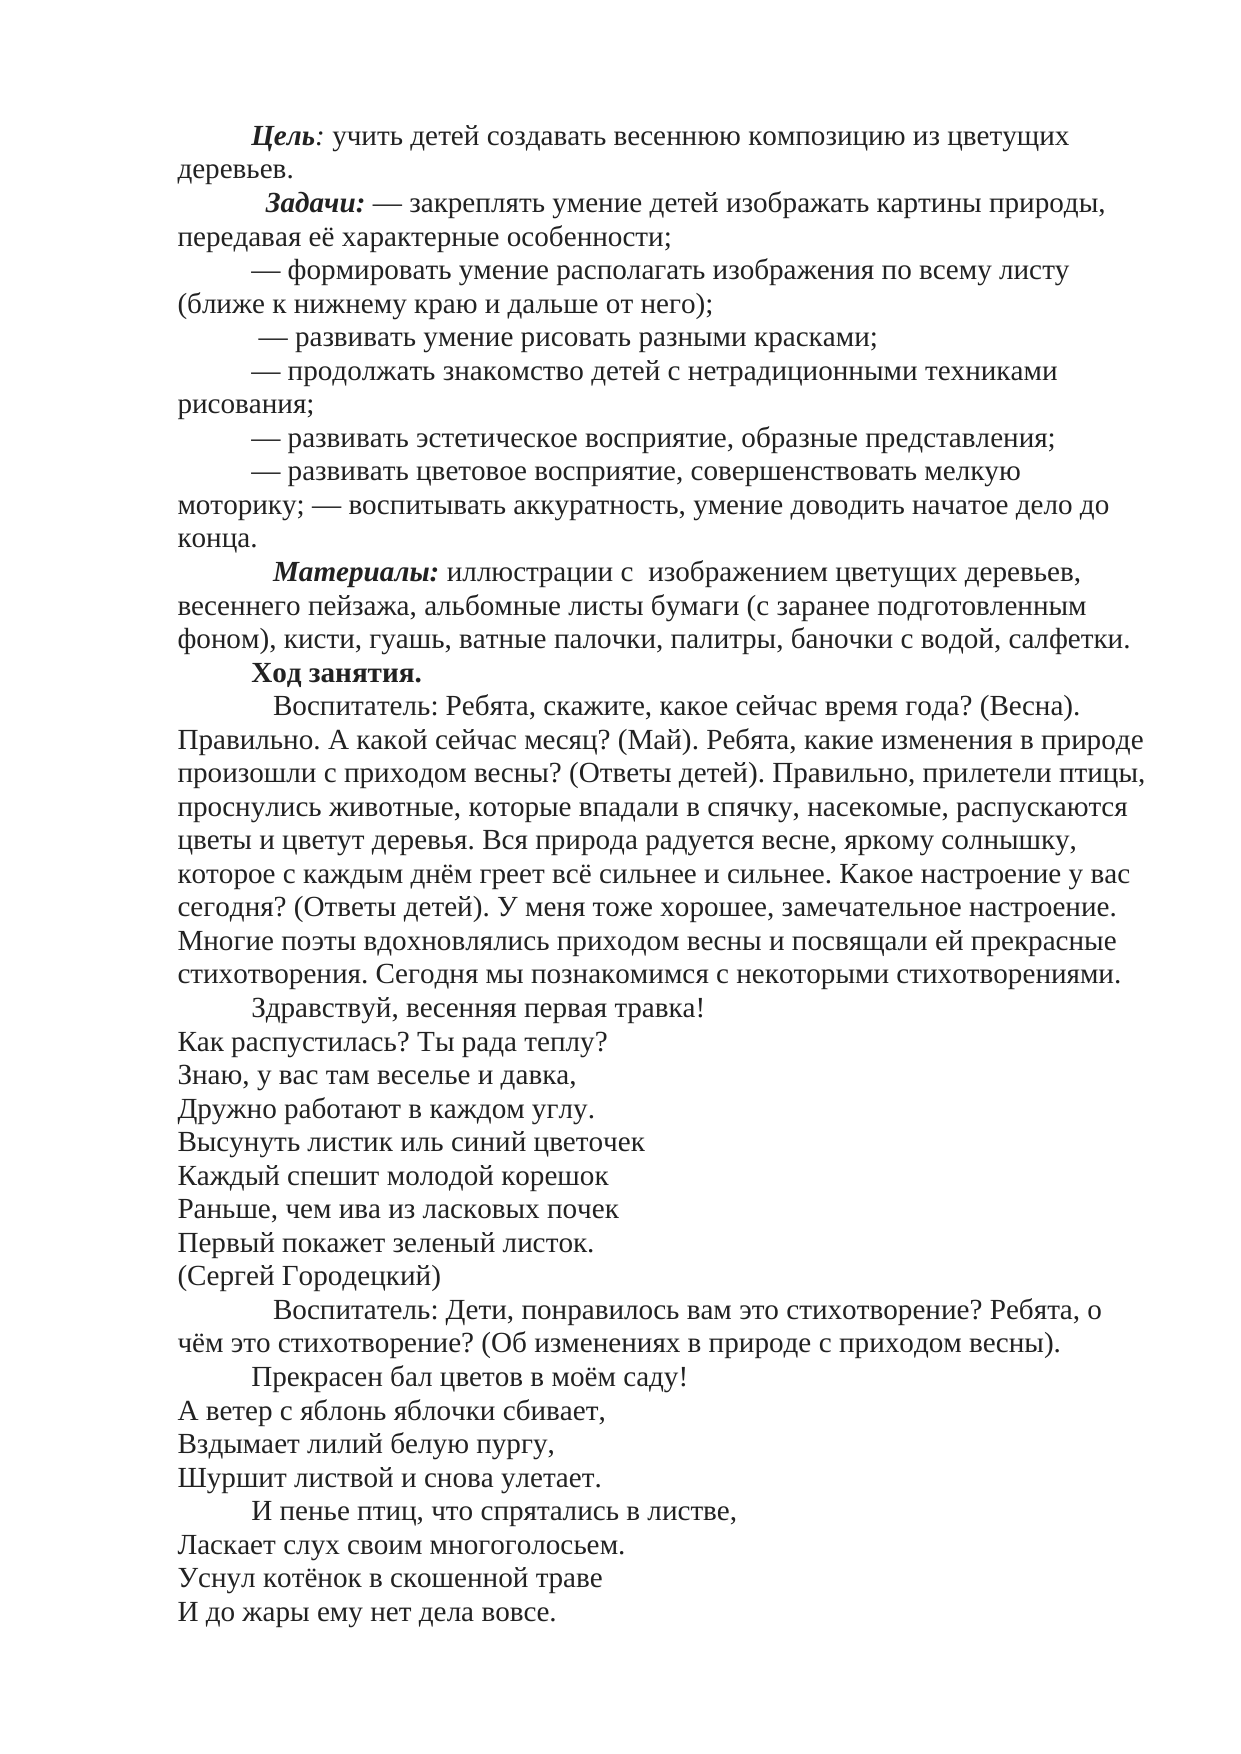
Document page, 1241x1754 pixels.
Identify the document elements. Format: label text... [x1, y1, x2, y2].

text Ход занятия. [177, 655, 1152, 688]
text — формировать умение располагать изображения по всему листу (ближе к нижнему краю и дальше от него); [177, 252, 1152, 319]
text Материалы: иллюстрации с изображением цветущих деревьев, весеннего пейзажа, альбомные листы бумаги (с заранее подготовленным фоном), кисти, гуашь, ватные палочки, палитры, баночки с водой, салфетки. [177, 554, 1152, 655]
text Цель: учить детей создавать весеннюю композицию из цветущих деревьев. [177, 118, 1152, 185]
text Воспитатель: Дети, понравилось вам это стихотворение? Ребята, о чём это стихотворение? (Об изменениях в природе с приходом весны). [177, 1292, 1152, 1359]
text Здравствуй, весенняя первая травка! Как распустилась? Ты рада теплу? Знаю, y вас там веселье и давка, Дружно работают в каждом yглy. Высyнyть листик иль синий цветочек Каждый спешит молодой корешок Раньше, чем ива из ласковых почек Первый покажет зеленый листок. (Сергей Городецкий) [177, 990, 1152, 1292]
text Воспитатель: Ребята, скажите, какое сейчас время года? (Весна). Правильно. А какой сейчас месяц? (Май). Ребята, какие изменения в природе произошли с приходом весны? (Ответы детей). Правильно, прилетели птицы, проснулись животные, которые впадали в спячку, насекомые, распускаются цветы и цветут деревья. Вся природа радуется весне, яркому солнышку, которое с каждым днём греет всё сильнее и сильнее. Какое настроение у вас сегодня? (Ответы детей). У меня тоже хорошее, замечательное настроение. Многие поэты вдохновлялись приходом весны и посвящали ей прекрасные стихотворения. Сегодня мы познакомимся с некоторыми стихотворениями. [177, 688, 1152, 990]
text И пенье птиц, что спрятались в листве, Ласкает слух своим многоголосьем. Уснул котёнок в скошенной траве И до жары ему нет дела вовсе. [177, 1493, 1152, 1627]
text — развивать эстетическое восприятие, образные представления; [177, 420, 1152, 453]
text Задачи: — закреплять умение детей изображать картины природы, передавая её характерные особенности; [177, 185, 1152, 252]
text — развивать цветовое восприятие, совершенствовать мелкую моторику; — воспитывать аккуратность, умение доводить начатое дело до конца. [177, 453, 1152, 554]
text Прекрасен бал цветов в моём саду! А ветер с яблонь яблочки сбивает, Вздымает лилий белую пургу, Шуршит листвой и снова улетает. [177, 1359, 1152, 1493]
text — продолжать знакомство детей с нетрадиционными техниками рисования; [177, 353, 1152, 420]
text — развивать умение рисовать разными красками; [177, 319, 1152, 353]
